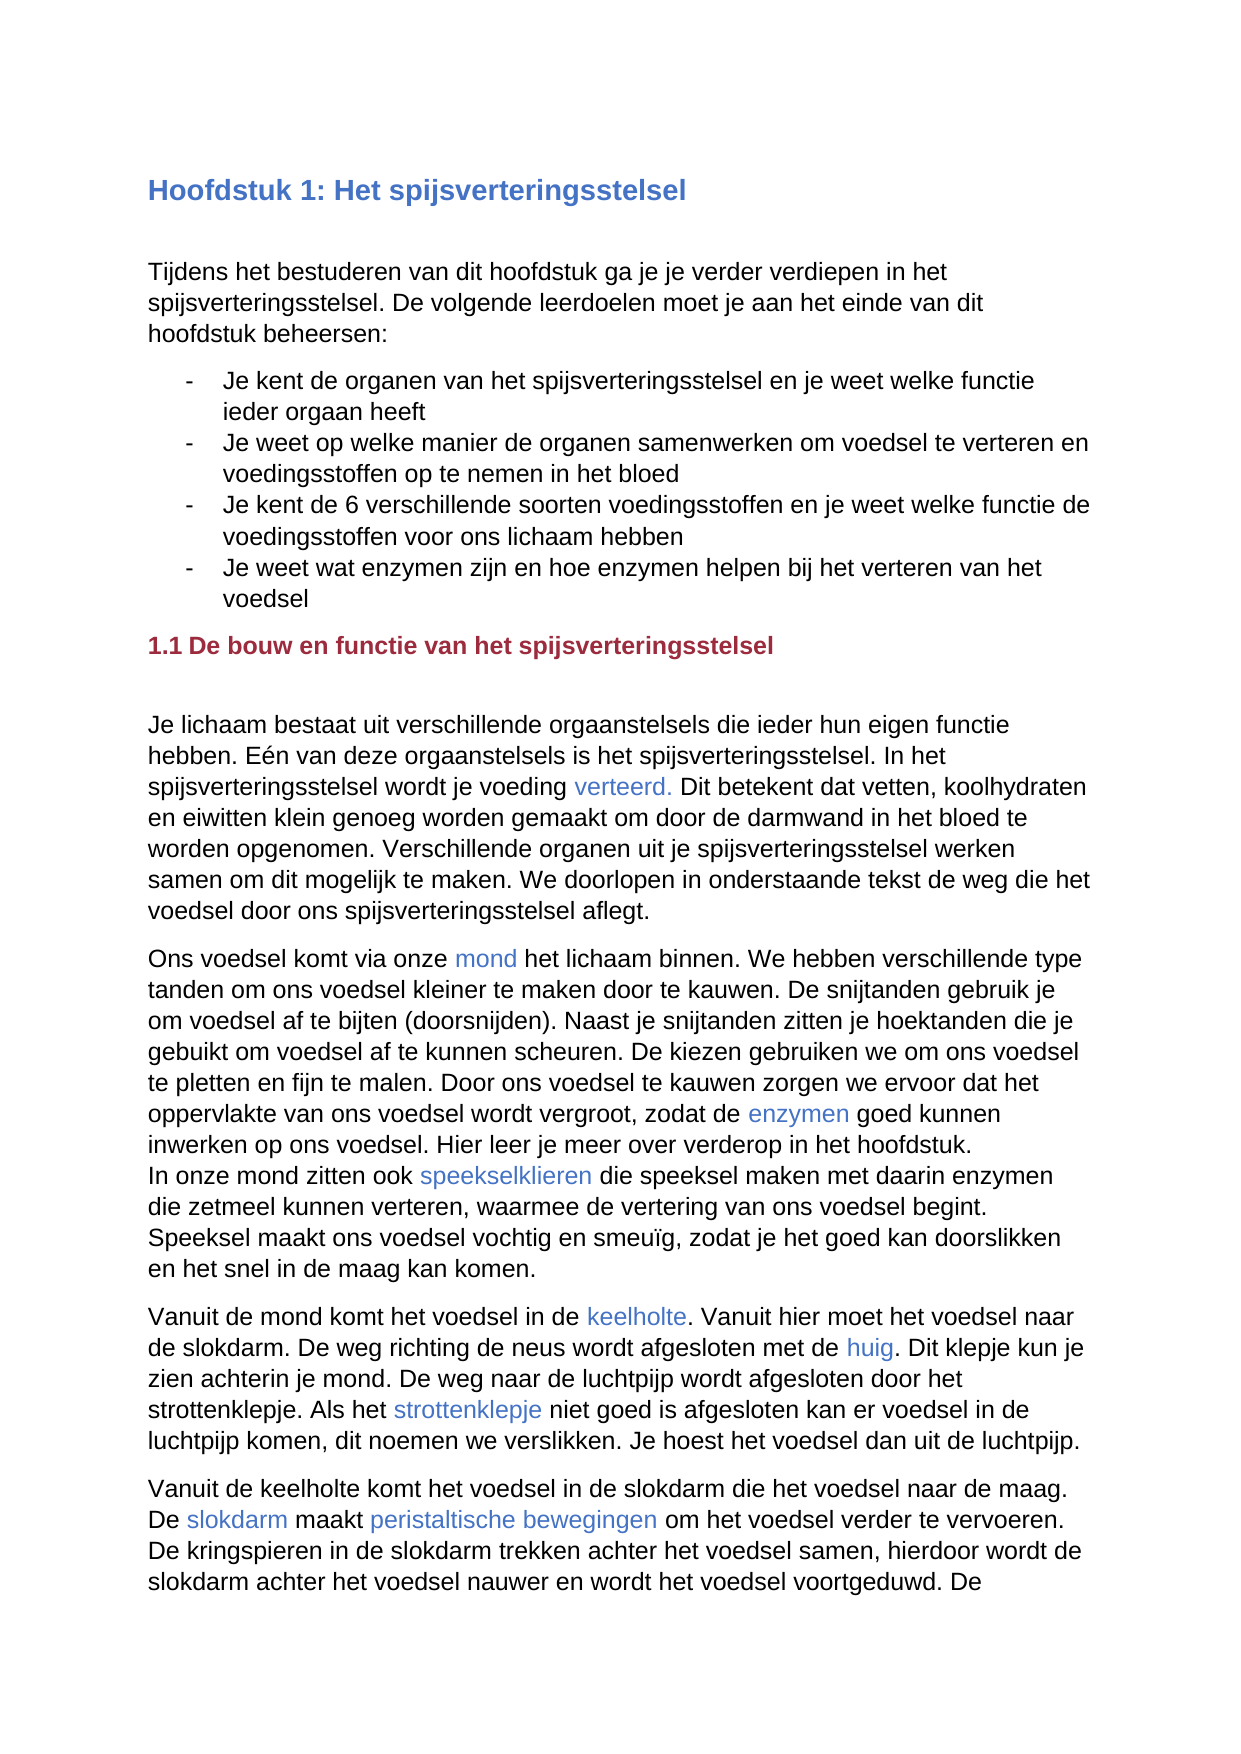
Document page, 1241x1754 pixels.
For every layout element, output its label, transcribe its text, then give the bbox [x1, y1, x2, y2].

list Je kent de 6 verschillende soorten voedingsstoffen en je weet welke functie de voedingsstoffen voor ons lichaam hebben [185, 490, 1093, 550]
subtitle Hoofdstuk 1: Het spijsverteringsstelsel [148, 173, 1093, 206]
subtitle De bouw en functie van het spijsverteringsstelsel [148, 631, 1093, 660]
list Je kent de organen van het spijsverteringsstelsel en je weet welke functie ieder orgaan heeft [185, 366, 1093, 426]
text Ons voedsel komt via onze mond het lichaam binnen. We hebben verschillende type tanden om ons voedsel kleiner te maken door te kauwen. De snijtanden gebruik je om voedsel af te bijten (doorsnijden). Naast je snijtanden zitten je hoektanden die je gebuikt om voedsel af te kunnen scheuren. De kiezen gebruiken we om ons voedsel te pletten en fijn te malen. Door ons voedsel te kauwen zorgen we ervoor dat het oppervlakte van ons voedsel wordt vergroot, zodat de enzymen goed kunnen inwerken op ons voedsel. Hier leer je meer over verderop in het hoofdstuk. In onze mond zitten ook speekselklieren die speeksel maken met daarin enzymen die zetmeel kunnen verteren, waarmee de vertering van ons voedsel begint. Speeksel maakt ons voedsel vochtig en smeuïg, zodat je het goed kan doorslikken en het snel in de maag kan komen. [148, 944, 1093, 1283]
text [148, 1474, 1093, 1596]
text Je lichaam bestaat uit verschillende orgaanstelsels die ieder hun eigen functie hebben. Eén van deze orgaanstelsels is het spijsverteringsstelsel. In het spijsverteringsstelsel wordt je voeding verteerd. Dit betekent dat vetten, koolhydraten en eiwitten klein genoeg worden gemaakt om door de darmwand in het bloed te worden opgenomen. Verschillende organen uit je spijsverteringsstelsel werken samen om dit mogelijk te maken. We doorlopen in onderstaande tekst de weg die het voedsel door ons spijsverteringsstelsel aflegt. [148, 710, 1093, 925]
list Je weet op welke manier de organen samenwerken om voedsel te verteren en voedingsstoffen op te nemen in het bloed [185, 428, 1093, 488]
text Vanuit de mond komt het voedsel in de keelholte. Vanuit hier moet het voedsel naar de slokdarm. De weg richting de neus wordt afgesloten met de huig. Dit klepje kun je zien achterin je mond. De weg naar de luchtpijp wordt afgesloten door het strottenklepje. Als het strottenklepje niet goed is afgesloten kan er voedsel in de luchtpijp komen, dit noemen we verslikken. Je hoest het voedsel dan uit de luchtpijp. [148, 1302, 1093, 1455]
list Je weet wat enzymen zijn en hoe enzymen helpen bij het verteren van het voedsel [185, 552, 1093, 612]
text Tijdens het bestuderen van dit hoofdstuk ga je je verder verdiepen in het spijsverteringsstelsel. De volgende leerdoelen moet je aan het einde van dit hoofdstuk beheersen: [148, 256, 1093, 347]
